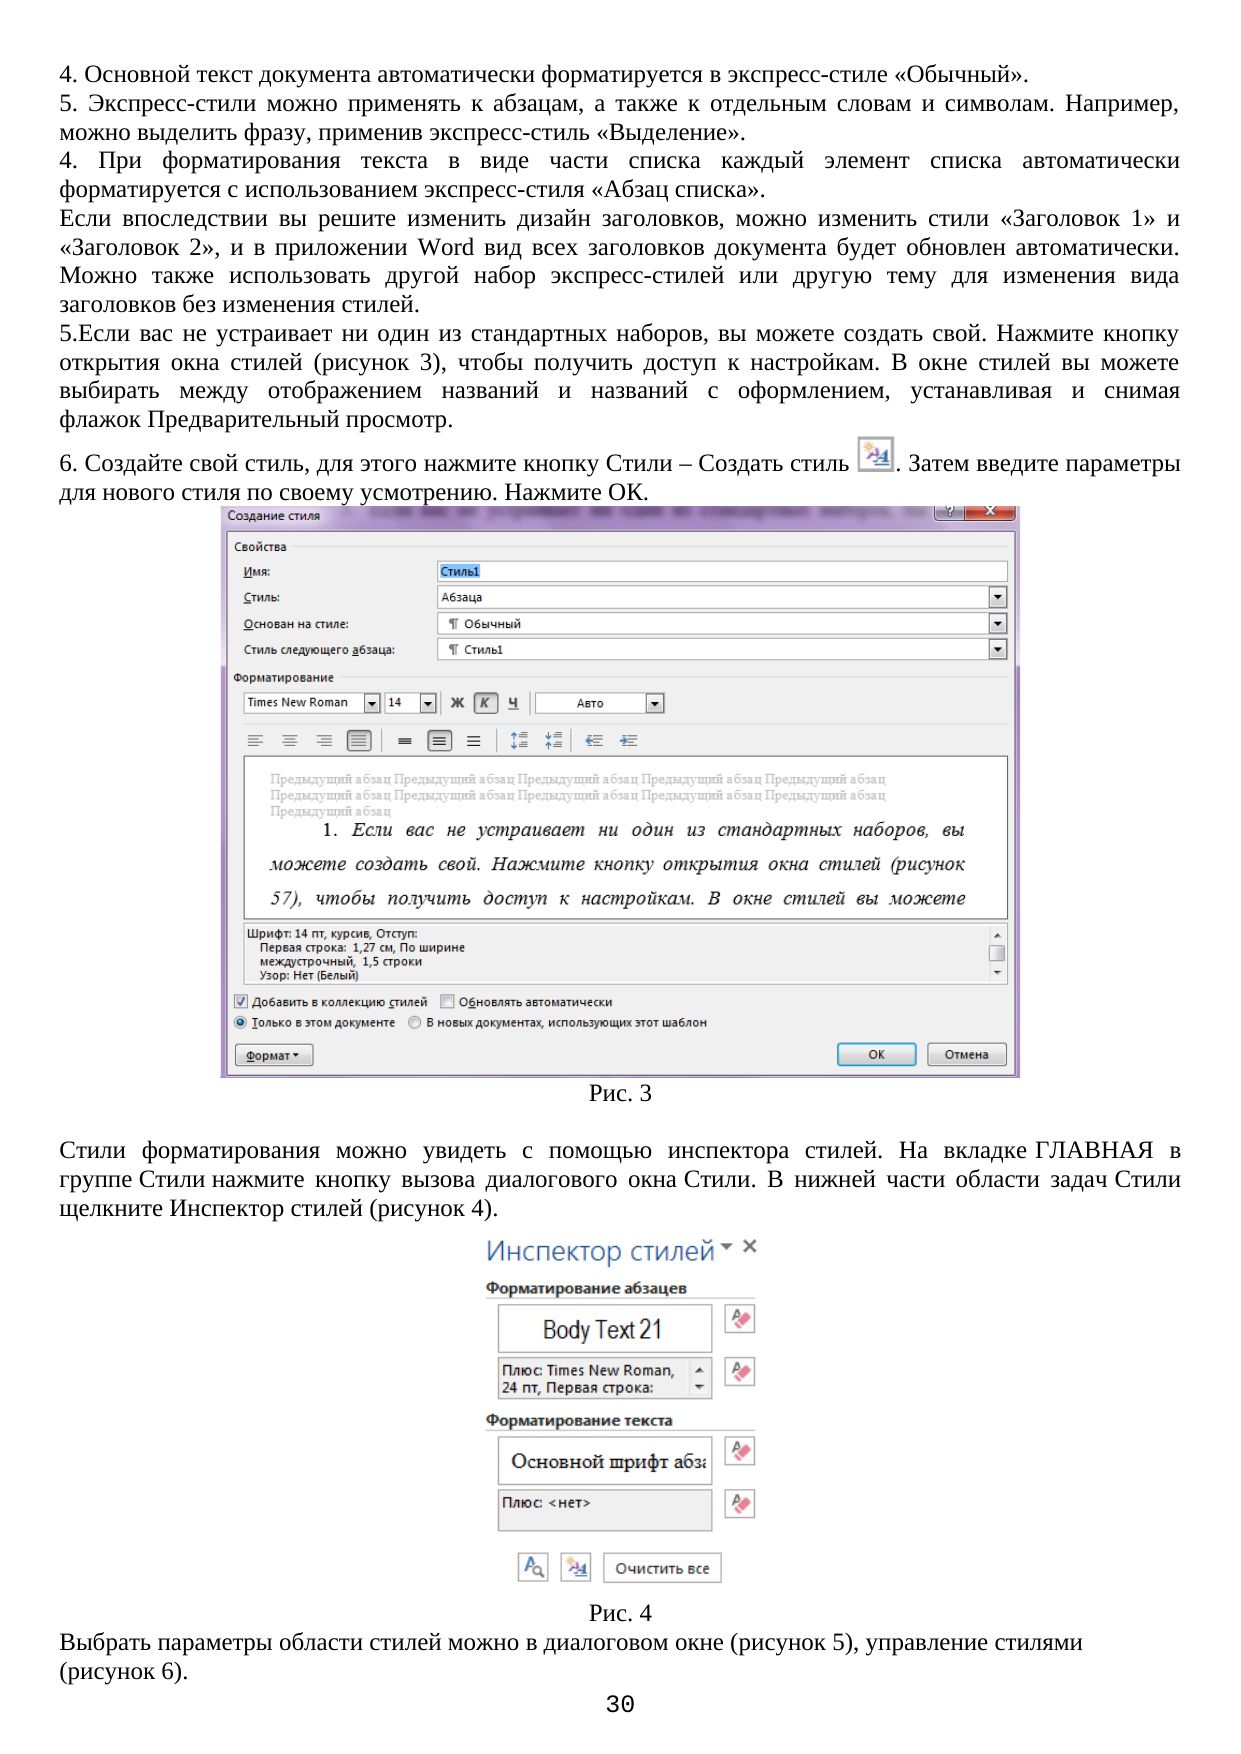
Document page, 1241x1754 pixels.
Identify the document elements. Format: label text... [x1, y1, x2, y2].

text 6. Создайте свой стиль, для этого нажмите кнопку Стили – Создать стиль . Затем введите параметры для нового стиля по своему усмотрению. Нажмите ОК. [59, 433, 1181, 506]
text 5.Если вас не устраивает ни один из стандартных наборов, вы можете создать свой. Нажмите кнопку открытия окна стилей (рисунок 3), чтобы получить доступ к настройкам. В окне стилей вы можете выбирать между отображением названий и названий с оформлением, устанавливая и снимая флажок Предварительный просмотр. [59, 318, 1181, 433]
text Рис. 4 [59, 1598, 1181, 1627]
text 4. При форматирования текста в виде части списка каждый элемент списка автоматически форматируется с использованием экспресс-стиля «Абзац списка». [59, 145, 1181, 203]
picture [220, 506, 1020, 1078]
text 4. Основной текст документа автоматически форматируется в экспресс-стиле «Обычный». [59, 59, 1181, 88]
text 5. Экспресс-стили можно применять к абзацам, а также к отдельным словам и символам. Например, можно выделить фразу, применив экспресс-стиль «Выделение». [59, 88, 1181, 145]
text Рис. 3 [59, 1078, 1181, 1107]
text Стили форматирования можно увидеть с помощью инспектора стилей. На вкладке ГЛАВНАЯ в группе Стили нажмите кнопку вызова диалогового окна Стили. В нижней части области задач Стили щелкните Инспектор стилей (рисунок 4). [59, 1135, 1181, 1222]
text Если впоследствии вы решите изменить дизайн заголовков, можно изменить стили «Заголовок 1» и «Заголовок 2», и в приложении Word вид всех заголовков документа будет обновлен автоматически. Можно также использовать другой набор экспресс-стилей или другую тему для изменения вида заголовков без изменения стилей. [59, 203, 1181, 318]
text Выбрать параметры области стилей можно в диалоговом окне (рисунок 5), управление стилями (рисунок 6). [59, 1627, 1181, 1684]
picture [857, 432, 896, 472]
picture [471, 1221, 770, 1599]
